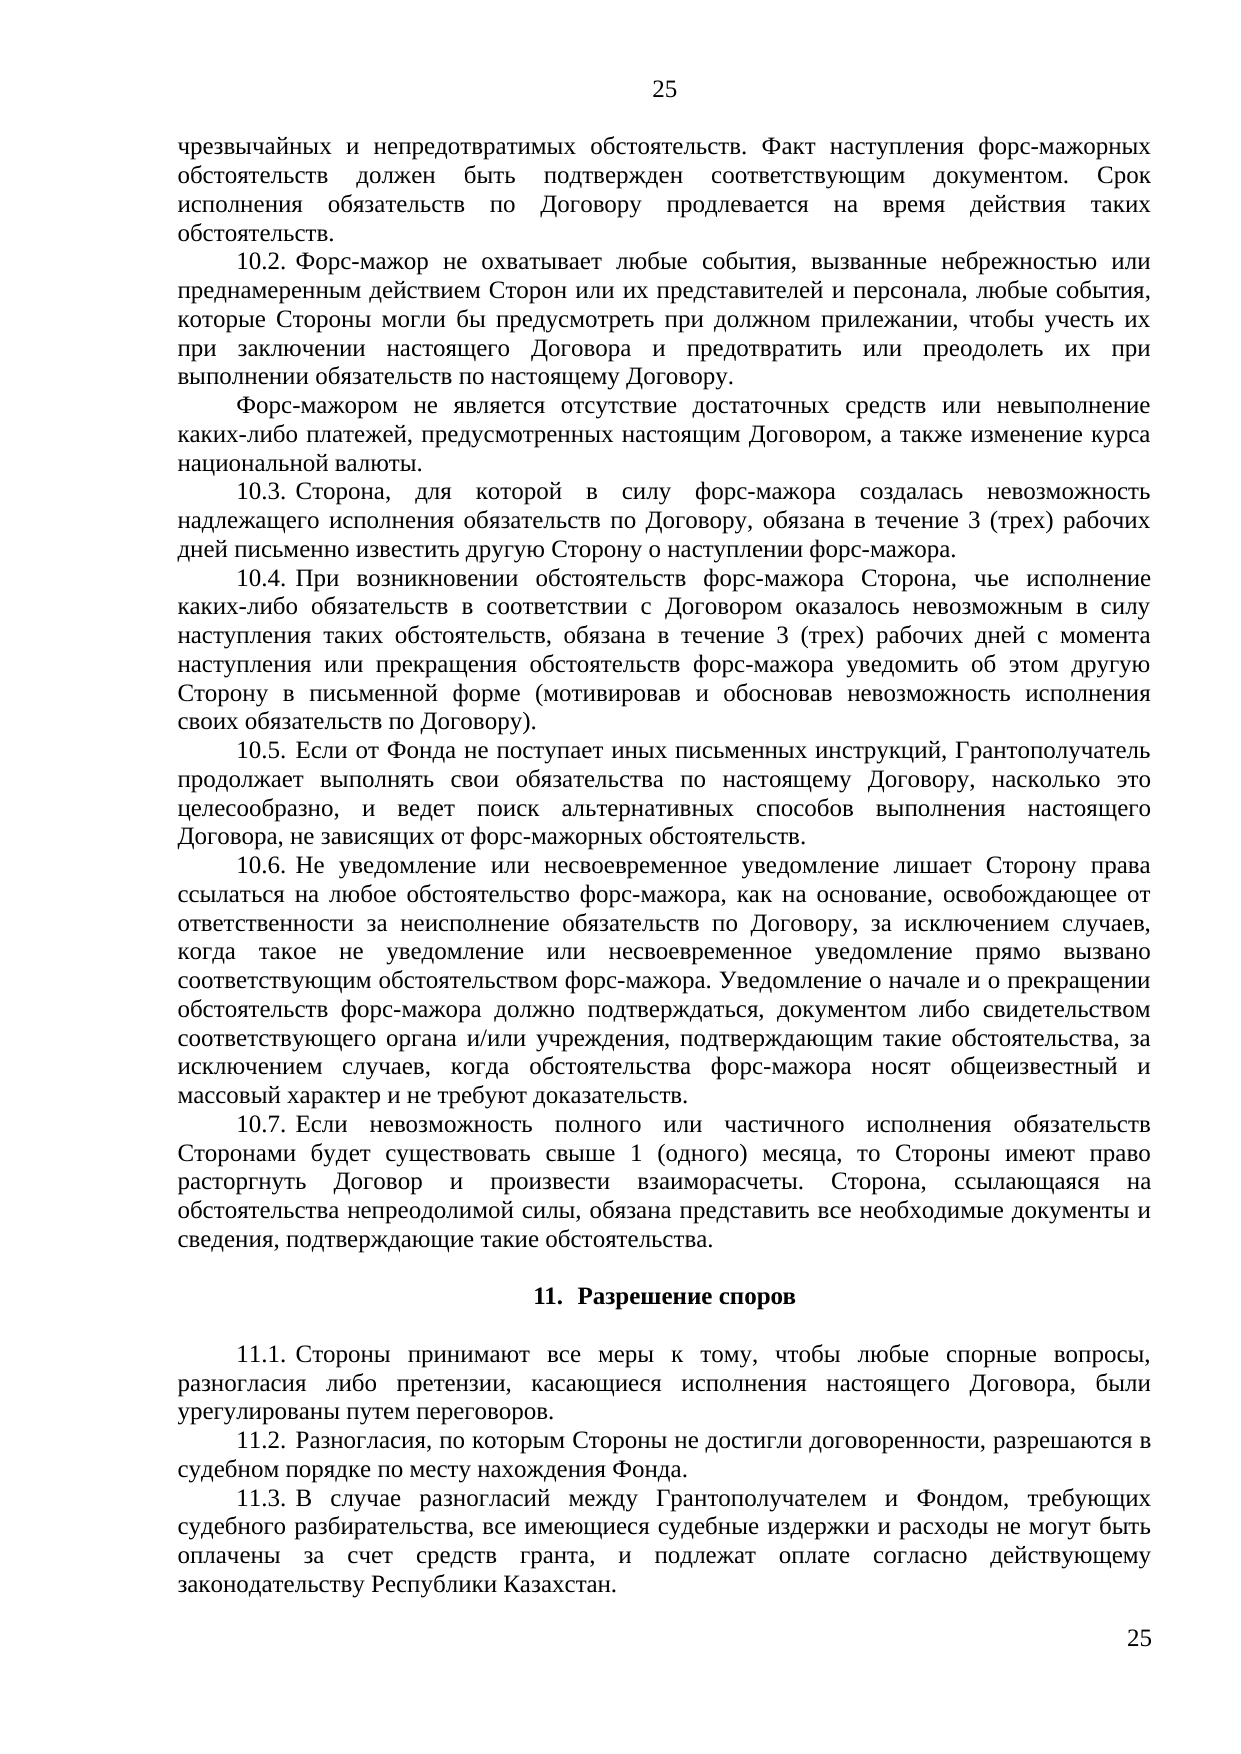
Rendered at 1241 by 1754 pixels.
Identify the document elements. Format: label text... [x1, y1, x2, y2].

list В случае разногласий между Грантополучателем и Фондом, требующих судебного разбирательства, все имеющиеся судебные издержки и расходы не могут быть оплачены за счет средств гранта, и подлежат оплате согласно действующему законодательству Республики Казахстан. [177, 1483, 1152, 1598]
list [177, 131, 1152, 246]
list Стороны принимают все меры к тому, чтобы любые спорные вопросы, разногласия либо претензии, касающиеся исполнения настоящего Договора, были урегулированы путем переговоров. [177, 1339, 1152, 1425]
list Разрешение споров [177, 1281, 1152, 1310]
list Разногласия, по которым Стороны не достигли договоренности, разрешаются в судебном порядке по месту нахождения Фонда. [177, 1425, 1152, 1483]
list Форс-мажором не является отсутствие достаточных средств или невыполнение каких-либо платежей, предусмотренных настоящим Договором, а также изменение курса национальной валюты. [177, 390, 1152, 476]
list Не уведомление или несвоевременное уведомление лишает Сторону права ссылаться на любое обстоятельство форс-мажора, как на основание, освобождающее от ответственности за неисполнение обязательств по Договору, за исключением случаев, когда такое не уведомление или несвоевременное уведомление прямо вызвано соответствующим обстоятельством форс-мажора. Уведомление о начале и о прекращении обстоятельств форс-мажора должно подтверждаться, документом либо свидетельством соответствующего органа и/или учреждения, подтверждающим такие обстоятельства, за исключением случаев, когда обстоятельства форс-мажора носят общеизвестный и массовый характер и не требуют доказательств. [177, 850, 1152, 1109]
list Сторона, для которой в силу форс-мажора создалась невозможность надлежащего исполнения обязательств по Договору, обязана в течение 3 (трех) рабочих дней письменно известить другую Сторону о наступлении форс-мажора. [177, 476, 1152, 563]
list Форс-мажор не охватывает любые события, вызванные небрежностью или преднамеренным действием Сторон или их представителей и персонала, любые события, которые Стороны могли бы предусмотреть при должном прилежании, чтобы учесть их при заключении настоящего Договора и предотвратить или преодолеть их при выполнении обязательств по настоящему Договору. [177, 246, 1152, 390]
list Если от Фонда не поступает иных письменных инструкций, Грантополучатель продолжает выполнять свои обязательства по настоящему Договору, насколько это целесообразно, и ведет поиск альтернативных способов выполнения настоящего Договора, не зависящих от форс-мажорных обстоятельств. [177, 735, 1152, 850]
list При возникновении обстоятельств форс-мажора Сторона, чье исполнение каких-либо обязательств в соответствии с Договором оказалось невозможным в силу наступления таких обстоятельств, обязана в течение 3 (трех) рабочих дней с момента наступления или прекращения обстоятельств форс-мажора уведомить об этом другую Сторону в письменной форме (мотивировав и обосновав невозможность исполнения своих обязательств по Договору). [177, 563, 1152, 735]
list Если невозможность полного или частичного исполнения обязательств Сторонами будет существовать свыше 1 (одного) месяца, то Стороны имеют право расторгнуть Договор и произвести взаиморасчеты. Сторона, ссылающаяся на обстоятельства непреодолимой силы, обязана представить все необходимые документы и сведения, подтверждающие такие обстоятельства. [177, 1109, 1152, 1253]
